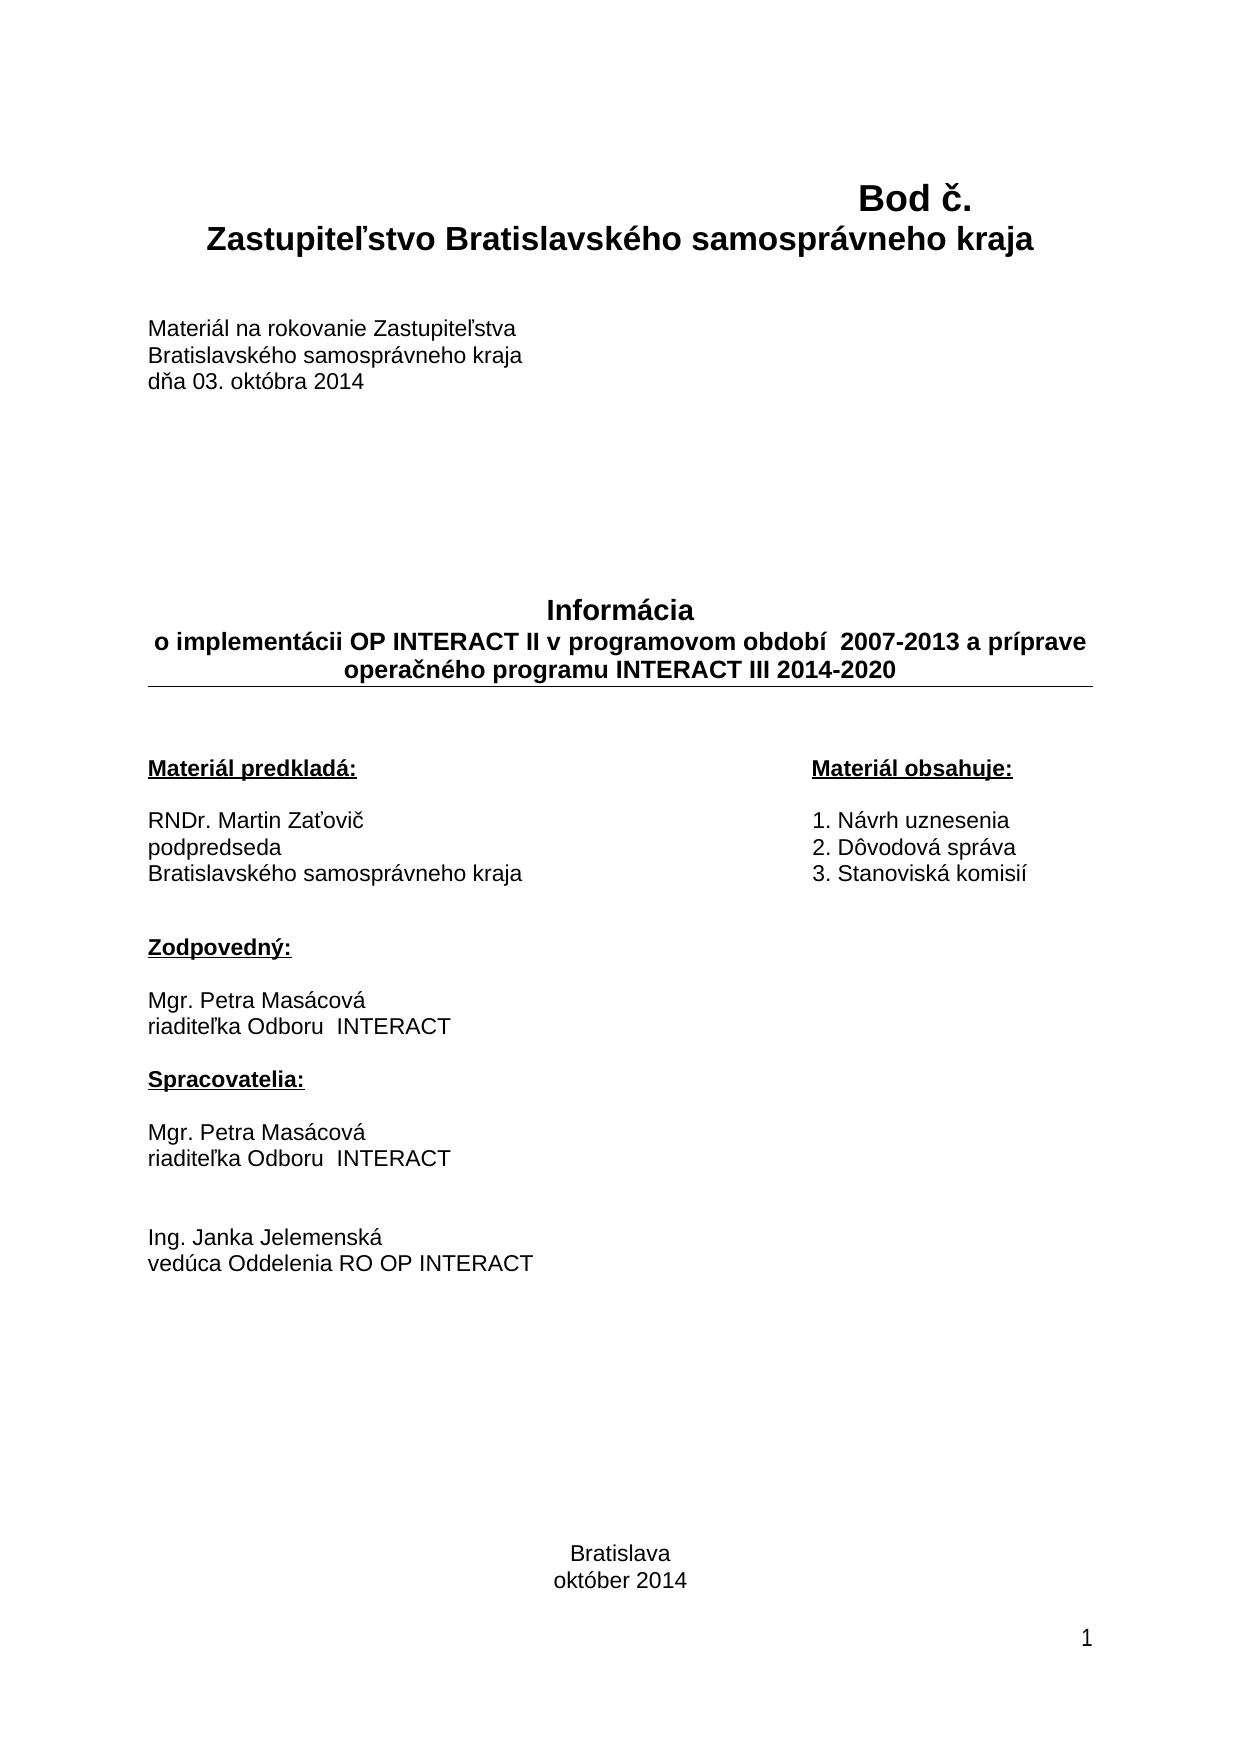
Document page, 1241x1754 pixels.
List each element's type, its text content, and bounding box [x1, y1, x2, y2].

text Ing. Janka Jelemenská [148, 1224, 1093, 1250]
text Zastupiteľstvo Bratislavského samosprávneho kraja [148, 219, 1093, 258]
text riaditeľka Odboru INTERACT [148, 1013, 1093, 1039]
text Bod č. [148, 176, 1093, 219]
text Informácia [148, 593, 1093, 627]
text Mgr. Petra Masácová [148, 1119, 1093, 1145]
text podpredseda 2. Dôvodová správa [148, 833, 1093, 860]
text RNDr. Martin Zaťovič 1. Návrh uznesenia [148, 807, 1093, 833]
text Bratislavského samosprávneho kraja [148, 342, 1093, 368]
text Materiál na rokovanie Zastupiteľstva [148, 315, 1093, 342]
text o implementácii OP INTERACT II v programovom období 2007-2013 a príprave operačného programu INTERACT III 2014-2020 [148, 627, 1093, 686]
text Bratislavského samosprávneho kraja 3. Stanoviská komisií [148, 860, 1093, 886]
text Mgr. Petra Masácová [148, 987, 1093, 1013]
text Spracovatelia: [148, 1066, 1093, 1092]
text október 2014 [148, 1567, 1093, 1593]
text Zodpovedný: [148, 934, 1093, 961]
text vedúca Oddelenia RO OP INTERACT [148, 1250, 1093, 1277]
text dňa 03. októbra 2014 [148, 368, 1093, 394]
text riaditeľka Odboru INTERACT [148, 1145, 1093, 1171]
text Materiál predkladá: Materiál obsahuje: [148, 754, 1093, 781]
text Bratislava [148, 1540, 1093, 1567]
